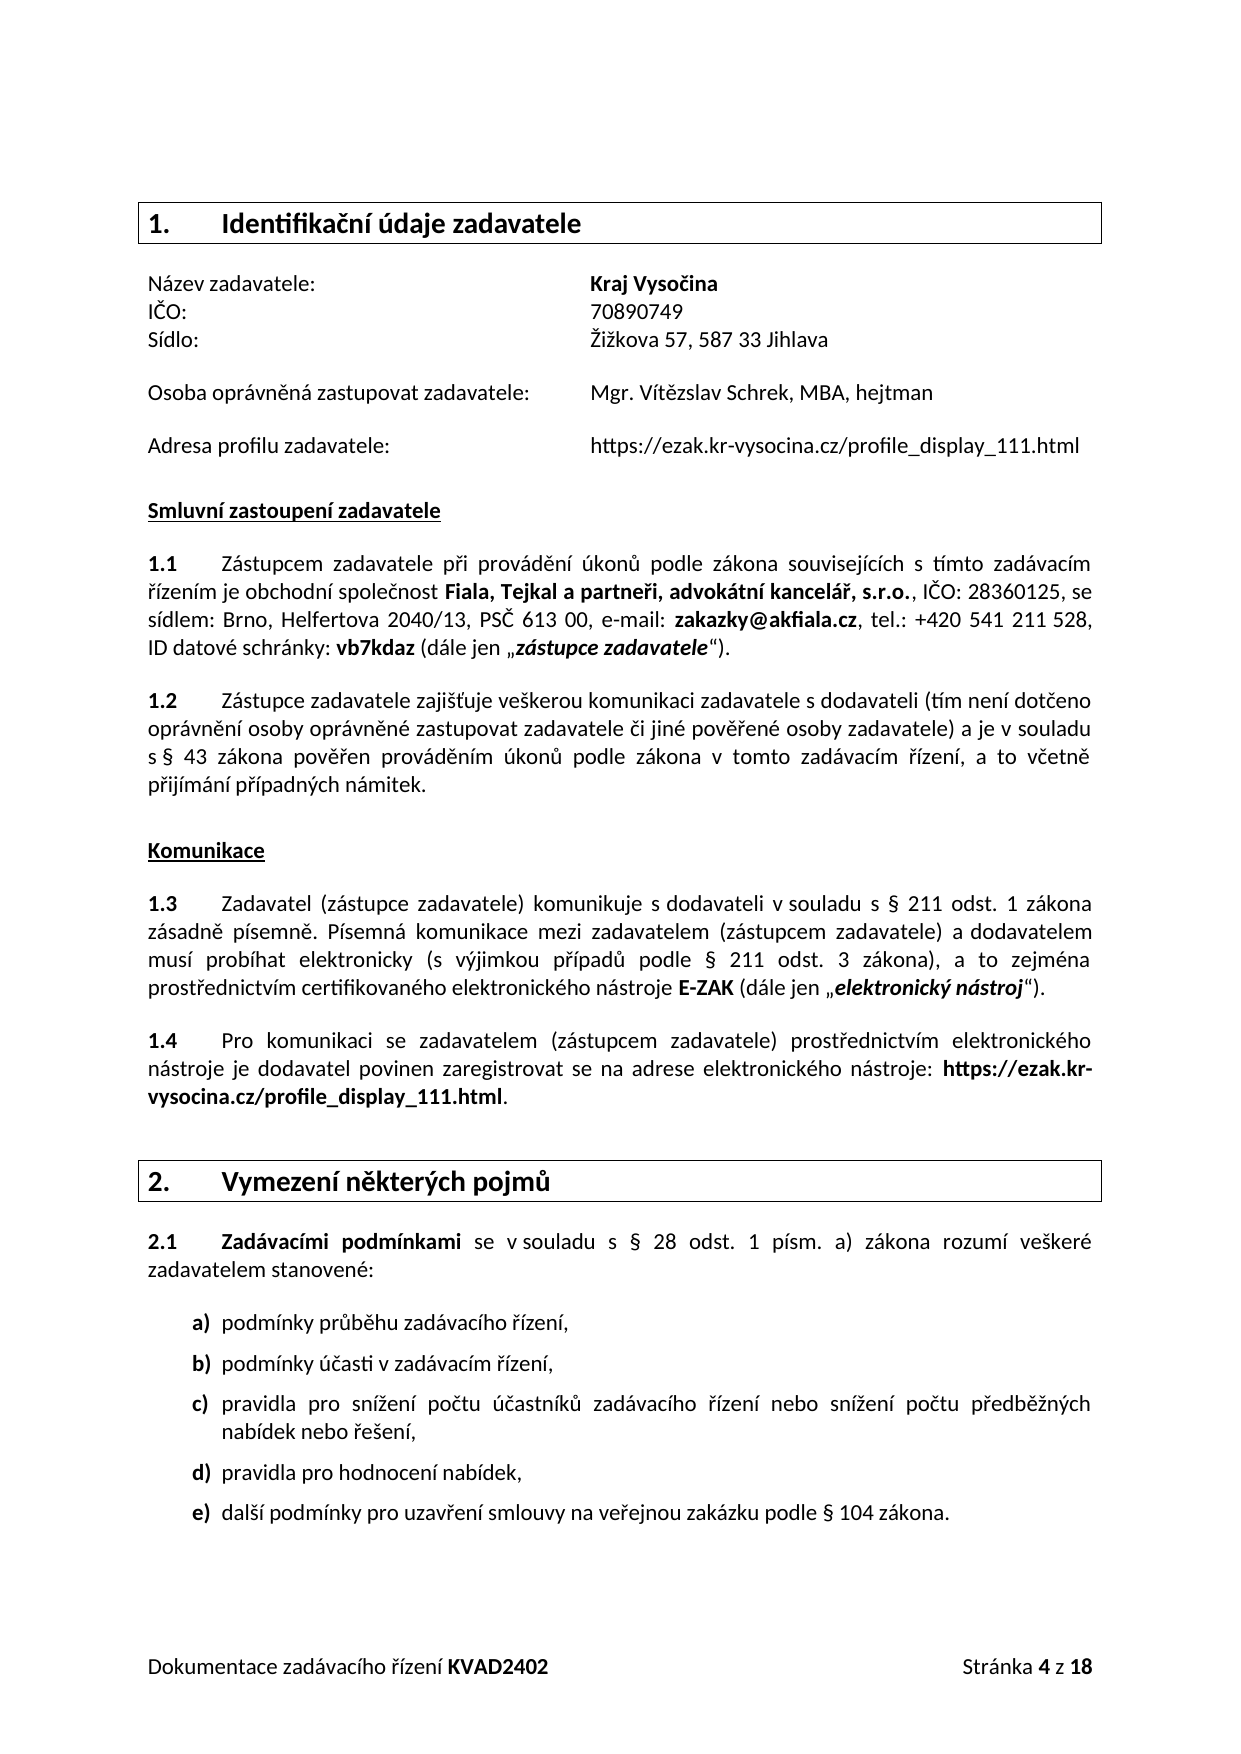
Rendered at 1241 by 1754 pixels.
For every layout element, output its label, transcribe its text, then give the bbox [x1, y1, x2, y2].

text Smluvní zastoupení zadavatele [148, 496, 1093, 524]
text Adresa profilu zadavatele: https://ezak.kr-vysocina.cz/profile_display_111.html [148, 431, 1093, 459]
text podmínky účasti v zadávacím řízení, [192, 1349, 1093, 1377]
text Komunikace [148, 836, 1093, 864]
text podmínky průběhu zadávacího řízení, [192, 1308, 1093, 1336]
text pravidla pro hodnocení nabídek, [192, 1458, 1093, 1486]
text IČO: 70890749 [148, 297, 1093, 325]
text Pro komunikaci se zadavatelem (zástupcem zadavatele) prostřednictvím elektronického nástroje je dodavatel povinen zaregistrovat se na adrese elektronického nástroje: https://ezak.kr-vysocina.cz/profile_display_111.html. [148, 1026, 1093, 1110]
text další podmínky pro uzavření smlouvy na veřejnou zakázku podle § 104 zákona. [192, 1498, 1093, 1526]
text Sídlo: Žižkova 57, 587 33 Jihlava [148, 325, 1093, 353]
text Zadávacími podmínkami se v souladu s § 28 odst. 1 písm. a) zákona rozumí veškeré zadavatelem stanovené: [148, 1227, 1093, 1283]
text Název zadavatele: Kraj Vysočina [148, 269, 1093, 297]
text Zástupce zadavatele zajišťuje veškerou komunikaci zadavatele s dodavateli (tím není dotčeno oprávnění osoby oprávněné zastupovat zadavatele či jiné pověřené osoby zadavatele) a je v souladu s § 43 zákona pověřen prováděním úkonů podle zákona v tomto zadávacím řízení, a to včetně přijímání případných námitek. [148, 686, 1093, 798]
text Osoba oprávněná zastupovat zadavatele: Mgr. Vítězslav Schrek, MBA, hejtman [148, 378, 1093, 406]
text Zástupcem zadavatele při provádění úkonů podle zákona souvisejících s tímto zadávacím řízením je obchodní společnost Fiala, Tejkal a partneři, advokátní kancelář, s.r.o., IČO: 28360125, se sídlem: Brno, Helfertova 2040/13, PSČ 613 00, e-mail: zakazky@akfiala.cz, tel.: +420 541 211 528, ID datové schránky: vb7kdaz (dále jen „zástupce zadavatele“). [148, 549, 1093, 661]
text pravidla pro snížení počtu účastníků zadávacího řízení nebo snížení počtu předběžných nabídek nebo řešení, [192, 1389, 1093, 1445]
text Vymezení některých pojmů [139, 1161, 1101, 1201]
text Zadavatel (zástupce zadavatele) komunikuje s dodavateli v souladu s § 211 odst. 1 zákona zásadně písemně. Písemná komunikace mezi zadavatelem (zástupcem zadavatele) a dodavatelem musí probíhat elektronicky (s výjimkou případů podle § 211 odst. 3 zákona), a to zejména prostřednictvím certifikovaného elektronického nástroje E-ZAK (dále jen „elektronický nástroj“). [148, 889, 1093, 1001]
text Identifikační údaje zadavatele [139, 203, 1101, 243]
